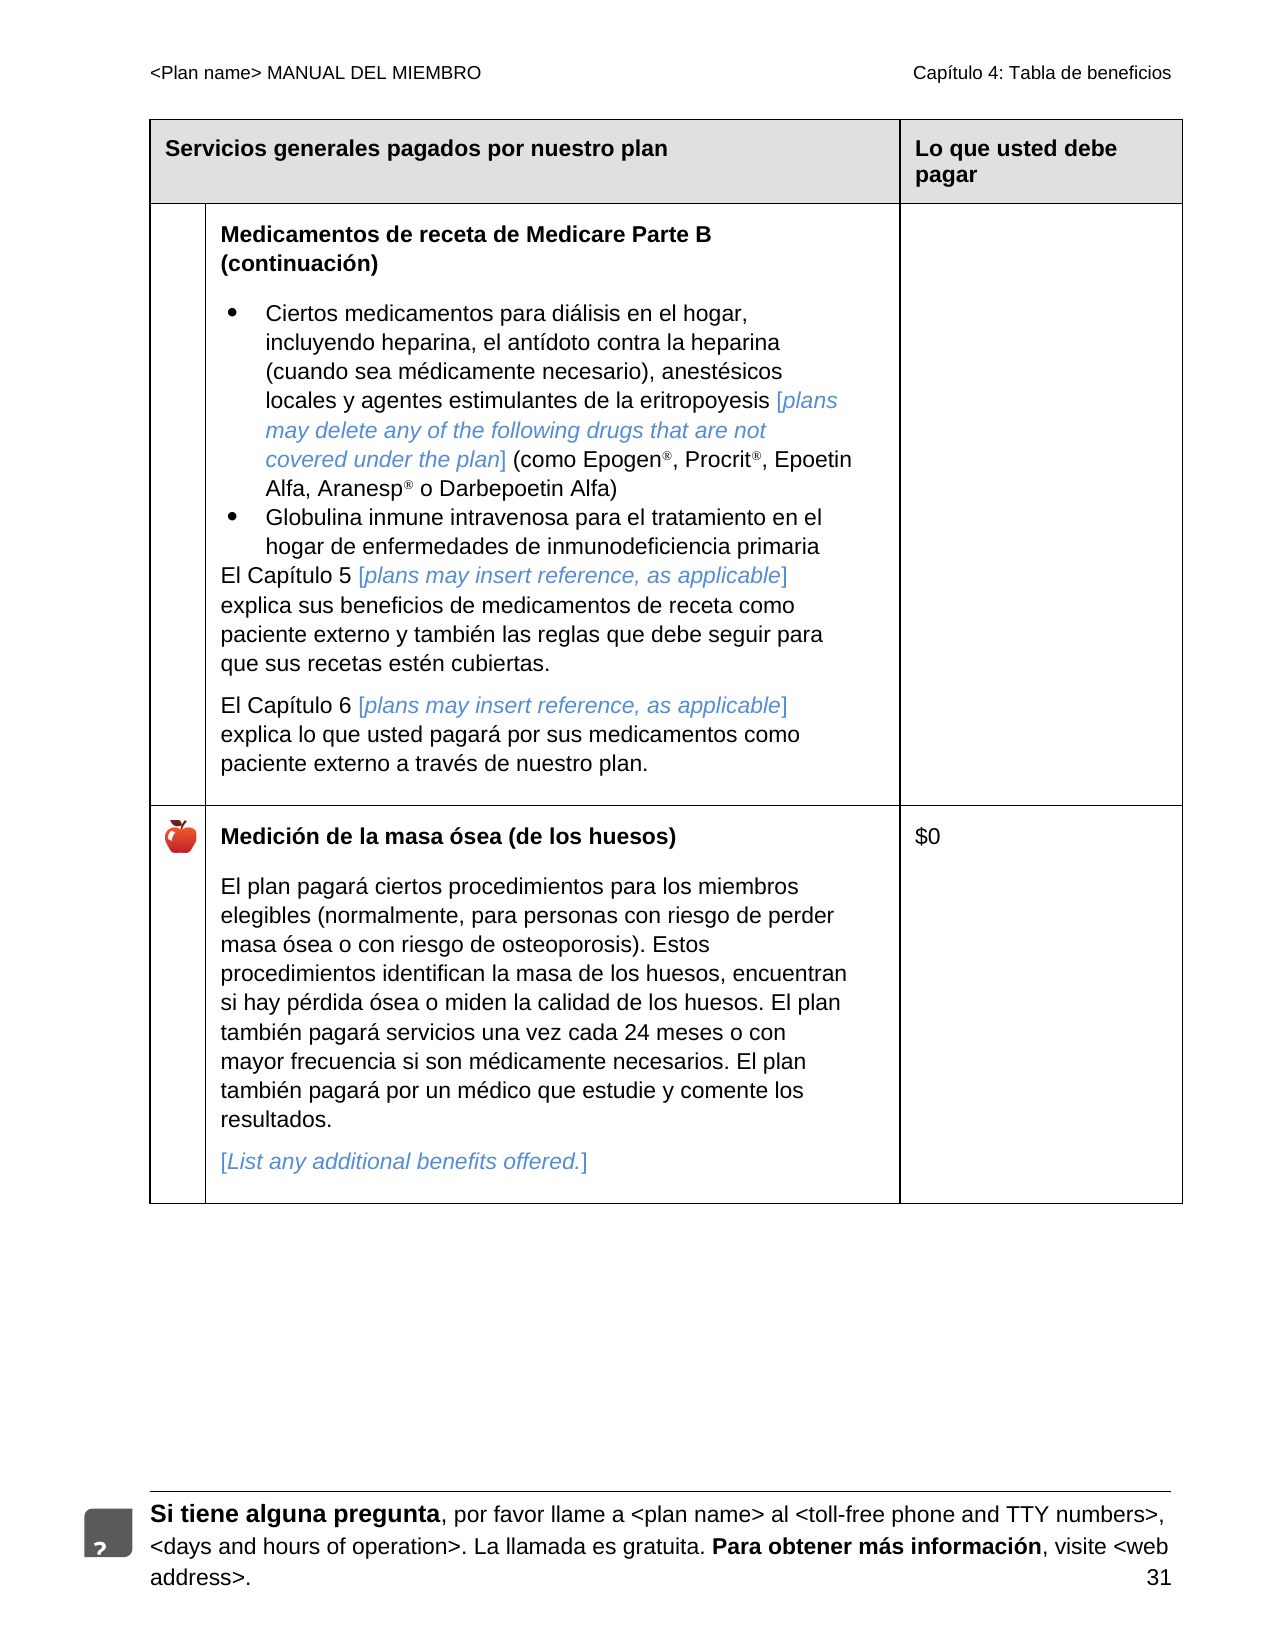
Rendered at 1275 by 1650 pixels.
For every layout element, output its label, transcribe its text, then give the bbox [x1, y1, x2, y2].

table_cell Medicamentos de receta de Medicare Parte B (continuación) Ciertos medicamentos para diálisis en el hogar, incluyendo heparina, el antídoto contra la heparina (cuando sea médicamente necesario), anestésicos locales y agentes estimulantes de la eritropoyesis [plans may delete any of the following drugs that are not covered under the plan] (como Epogen, Procrit, Epoetin Alfa, Aranesp o Darbepoetin Alfa) Globulina inmune intravenosa para el tratamiento en el hogar de enfermedades de inmunodeficiencia primaria El Capítulo 5 [plans may insert reference, as applicable] explica sus beneficios de medicamentos de receta como paciente externo y también las reglas que debe seguir para que sus recetas estén cubiertas. El Capítulo 6 [plans may insert reference, as applicable] explica lo que usted pagará por sus medicamentos como paciente externo a través de nuestro plan. [206, 204, 899, 805]
table_header Lo que usted debe pagar [901, 120, 1182, 203]
table_cell $0 [901, 806, 1182, 1202]
table_cell [151, 806, 205, 1202]
table_cell [901, 204, 1182, 805]
table_cell [151, 204, 205, 805]
table_header Servicios generales pagados por nuestro plan [151, 120, 899, 203]
picture [165, 820, 197, 853]
table_cell Medición de la masa ósea (de los huesos) El plan pagará ciertos procedimientos para los miembros elegibles (normalmente, para personas con riesgo de perder masa ósea o con riesgo de osteoporosis). Estos procedimientos identifican la masa de los huesos, encuentran si hay pérdida ósea o miden la calidad de los huesos. El plan también pagará servicios una vez cada 24 meses o con mayor frecuencia si son médicamente necesarios. El plan también pagará por un médico que estudie y comente los resultados. [List any additional benefits offered.] [206, 806, 899, 1202]
